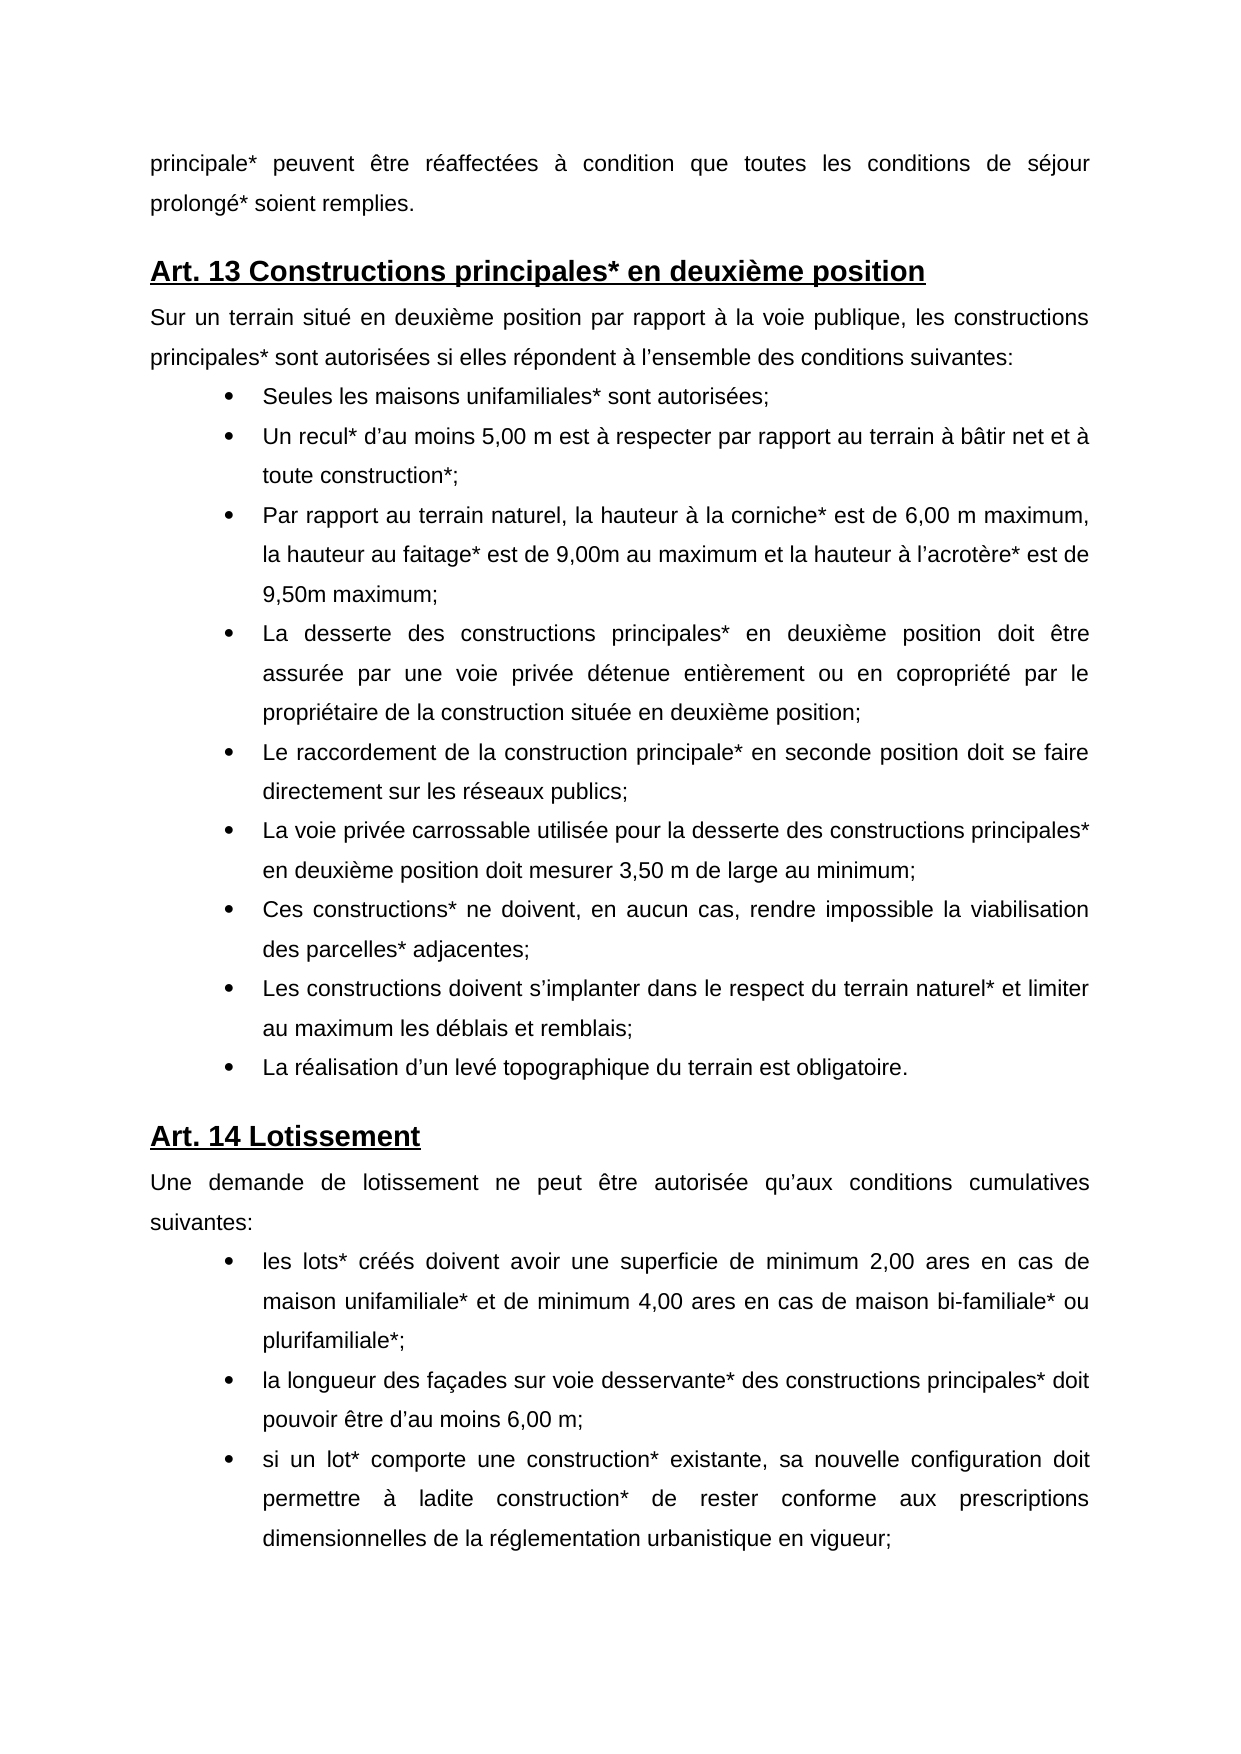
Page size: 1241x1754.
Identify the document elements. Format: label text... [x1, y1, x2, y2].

list Le raccordement de la construction principale* en seconde position doit se faire directement sur les réseaux publics; [225, 738, 1090, 804]
list si un lot* comporte une construction* existante, sa nouvelle configuration doit permettre à ladite construction* de rester conforme aux prescriptions dimensionnelles de la réglementation urbanistique en vigueur; [225, 1446, 1090, 1551]
list les lots* créés doivent avoir une superficie de minimum 2,00 ares en cas de maison unifamiliale* et de minimum 4,00 ares en cas de maison bi-familiale* ou plurifamiliale*; [225, 1248, 1090, 1353]
list La desserte des constructions principales* en deuxième position doit être assurée par une voie privée détenue entièrement ou en copropriété par le propriétaire de la construction située en deuxième position; [225, 620, 1090, 725]
list La voie privée carrossable utilisée pour la desserte des constructions principales* en deuxième position doit mesurer 3,50 m de large au minimum; [225, 817, 1090, 883]
list La réalisation d’un levé topographique du terrain est obligatoire. [225, 1054, 1090, 1081]
list la longueur des façades sur voie desservante* des constructions principales* doit pouvoir être d’au moins 6,00 m; [225, 1367, 1090, 1432]
list Un recul* d’au moins 5,00 m est à respecter par rapport au terrain à bâtir net et à toute construction*; [225, 423, 1090, 488]
list Les constructions doivent s’implanter dans le respect du terrain naturel* et limiter au maximum les déblais et remblais; [225, 975, 1090, 1041]
subtitle Art. 13 Constructions principales* en deuxième position [150, 254, 1090, 287]
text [150, 150, 1090, 216]
text Sur un terrain situé en deuxième position par rapport à la voie publique, les constructions principales* sont autorisées si elles répondent à l’ensemble des conditions suivantes: [150, 304, 1090, 370]
subtitle Art. 14 Lotissement [150, 1119, 1090, 1152]
list Seules les maisons unifamiliales* sont autorisées; [225, 383, 1090, 409]
list Par rapport au terrain naturel, la hauteur à la corniche* est de 6,00 m maximum, la hauteur au faitage* est de 9,00m au maximum et la hauteur à l’acrotère* est de 9,50m maximum; [225, 502, 1090, 607]
list Ces constructions* ne doivent, en aucun cas, rendre impossible la viabilisation des parcelles* adjacentes; [225, 896, 1090, 962]
text Une demande de lotissement ne peut être autorisée qu’aux conditions cumulatives suivantes: [150, 1169, 1090, 1235]
